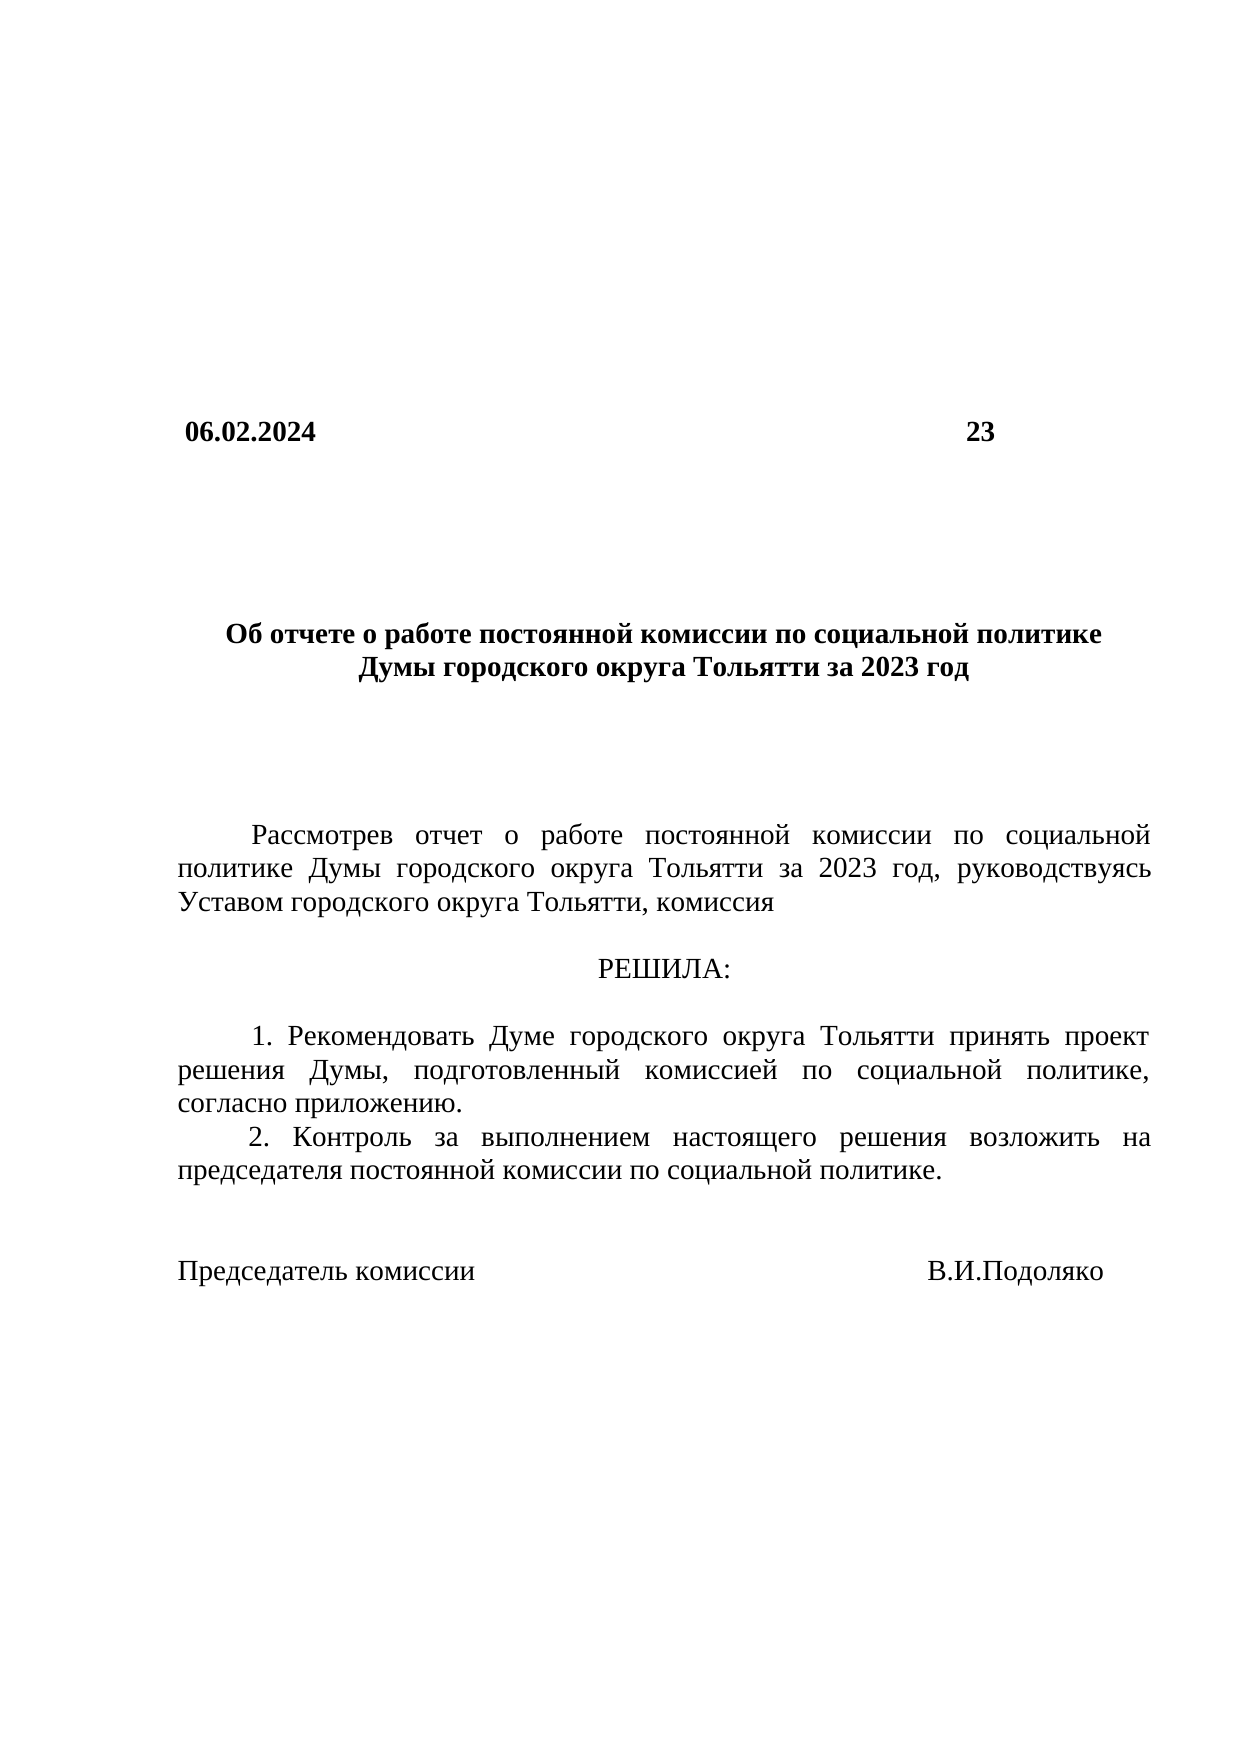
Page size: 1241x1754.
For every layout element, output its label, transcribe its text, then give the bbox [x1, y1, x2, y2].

text 06.02.2024 23 [177, 414, 1152, 448]
text Председатель комиссии В.И.Подоляко [177, 1253, 1152, 1287]
text РЕШИЛА: [177, 951, 1152, 985]
text 2. Контроль за выполнением настоящего решения возложить на председателя постоянной комиссии по социальной политике. [177, 1119, 1152, 1186]
text 1. Рекомендовать Думе городского округа Тольятти принять проект решения Думы, подготовленный комиссией по социальной политике, согласно приложению. [177, 1018, 1150, 1119]
text Об отчете о работе постоянной комиссии по социальной политике [176, 616, 1152, 649]
text Рассмотрев отчет о работе постоянной комиссии по социальной политике Думы городского округа Тольятти за 2023 год, руководствуясь Уставом городского округа Тольятти, комиссия [177, 817, 1152, 918]
text Думы городского округа Тольятти за 2023 год [176, 649, 1152, 683]
